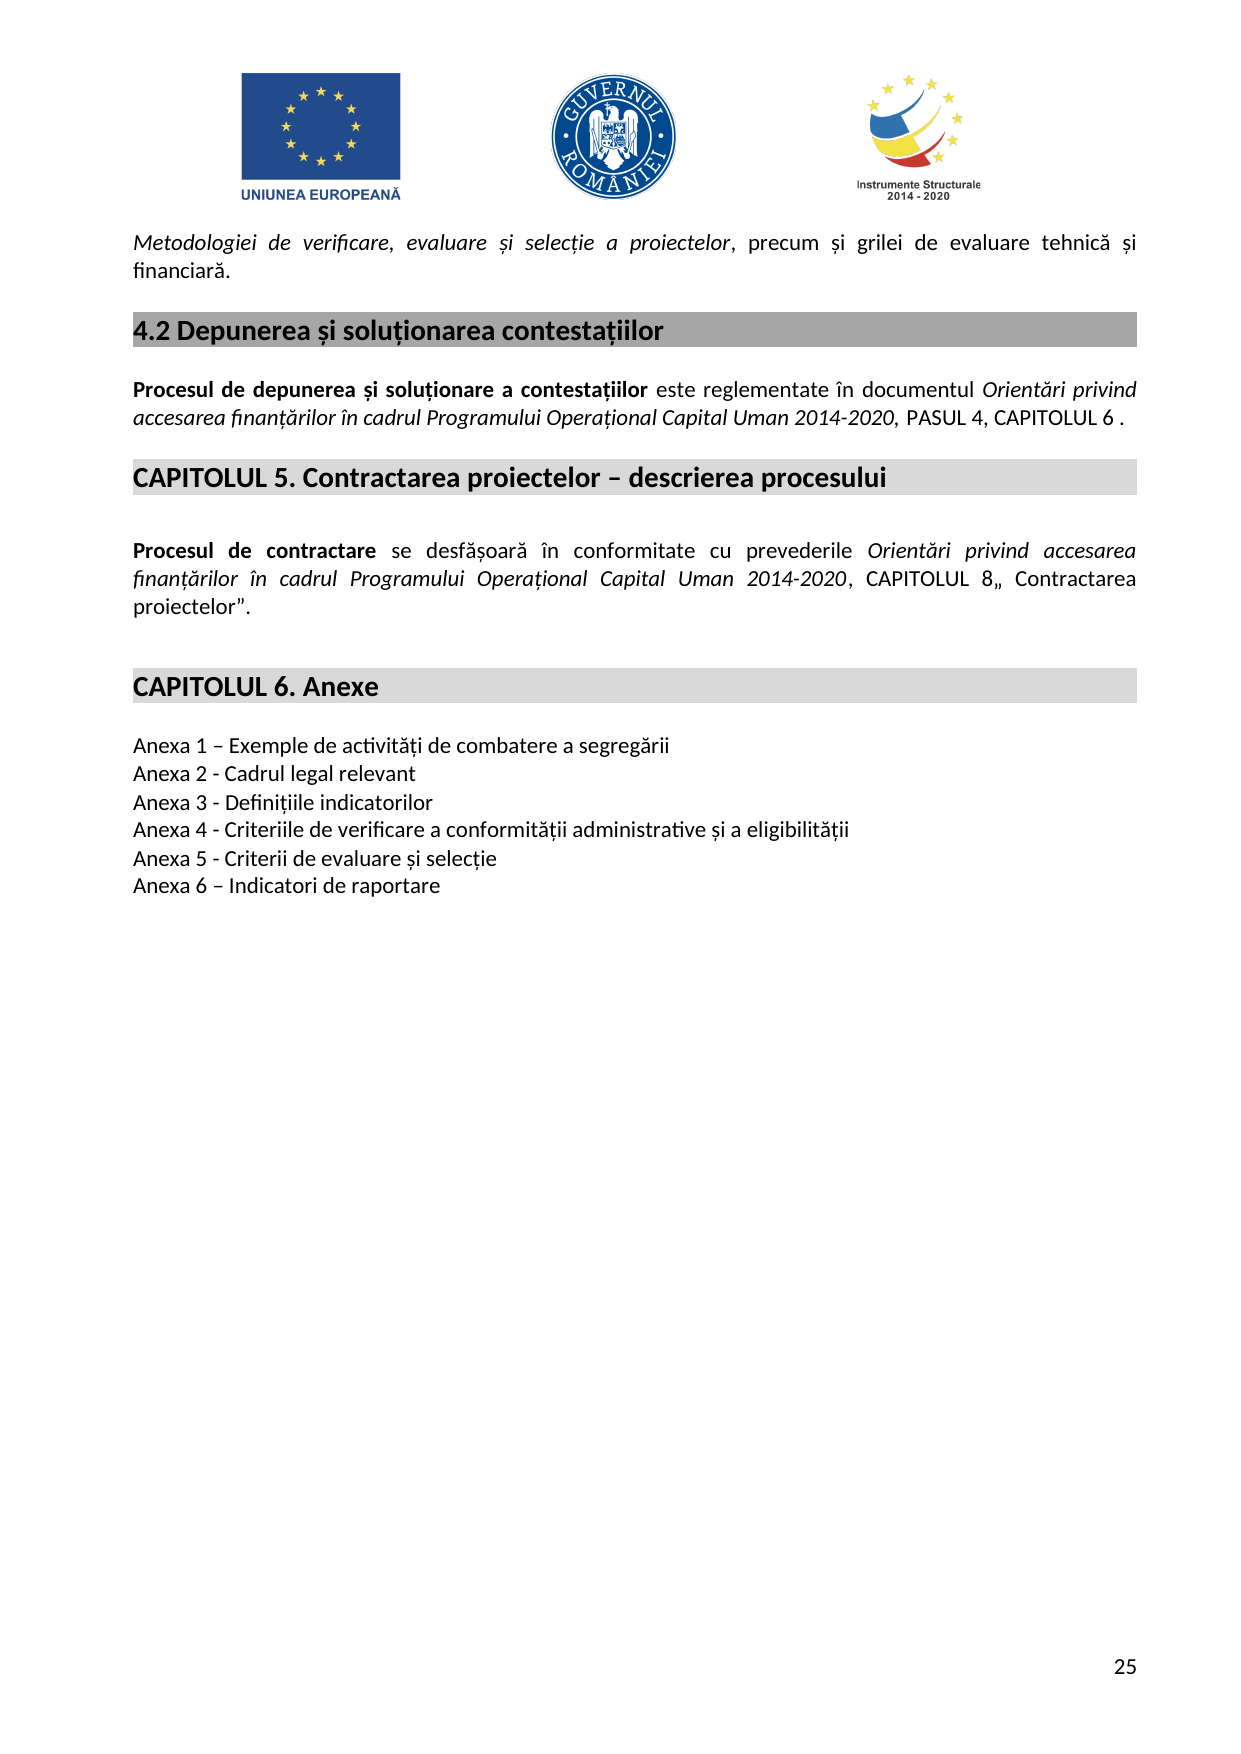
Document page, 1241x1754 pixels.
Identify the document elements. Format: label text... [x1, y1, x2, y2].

subtitle Anexa 5 - Criterii de evaluare și selecție [133, 844, 1137, 872]
subtitle Anexa 4 - Criteriile de verificare a conformității administrative și a eligibilității [133, 816, 1137, 844]
picture [857, 74, 981, 200]
picture [241, 73, 401, 200]
text CAPITOLUL 6. Anexe [133, 668, 1137, 703]
subtitle Anexa 2 - Cadrul legal relevant [133, 759, 1137, 788]
picture [550, 73, 677, 200]
text Procesul de depunerea și soluționare a contestațiilor este reglementate în documentul Orientări privind accesarea finanțărilor în cadrul Programului Operațional Capital Uman 2014-2020, PASUL 4, CAPITOLUL 6 . [133, 376, 1137, 432]
text Procesul de contractare se desfășoară în conformitate cu prevederile Orientări privind accesarea finanțărilor în cadrul Programului Operațional Capital Uman 2014-2020, CAPITOLUL 8„ Contractarea proiectelor”. [133, 536, 1137, 620]
subtitle Anexa 6 – Indicatori de raportare [133, 872, 1137, 900]
subtitle Anexa 1 – Exemple de activități de combatere a segregării [133, 732, 1137, 759]
text 4.2 Depunerea și soluționarea contestațiilor [133, 312, 1137, 347]
subtitle Anexa 3 - Definițiile indicatorilor [133, 788, 1137, 816]
text CAPITOLUL 5. Contractarea proiectelor – descrierea procesului [133, 459, 1137, 495]
